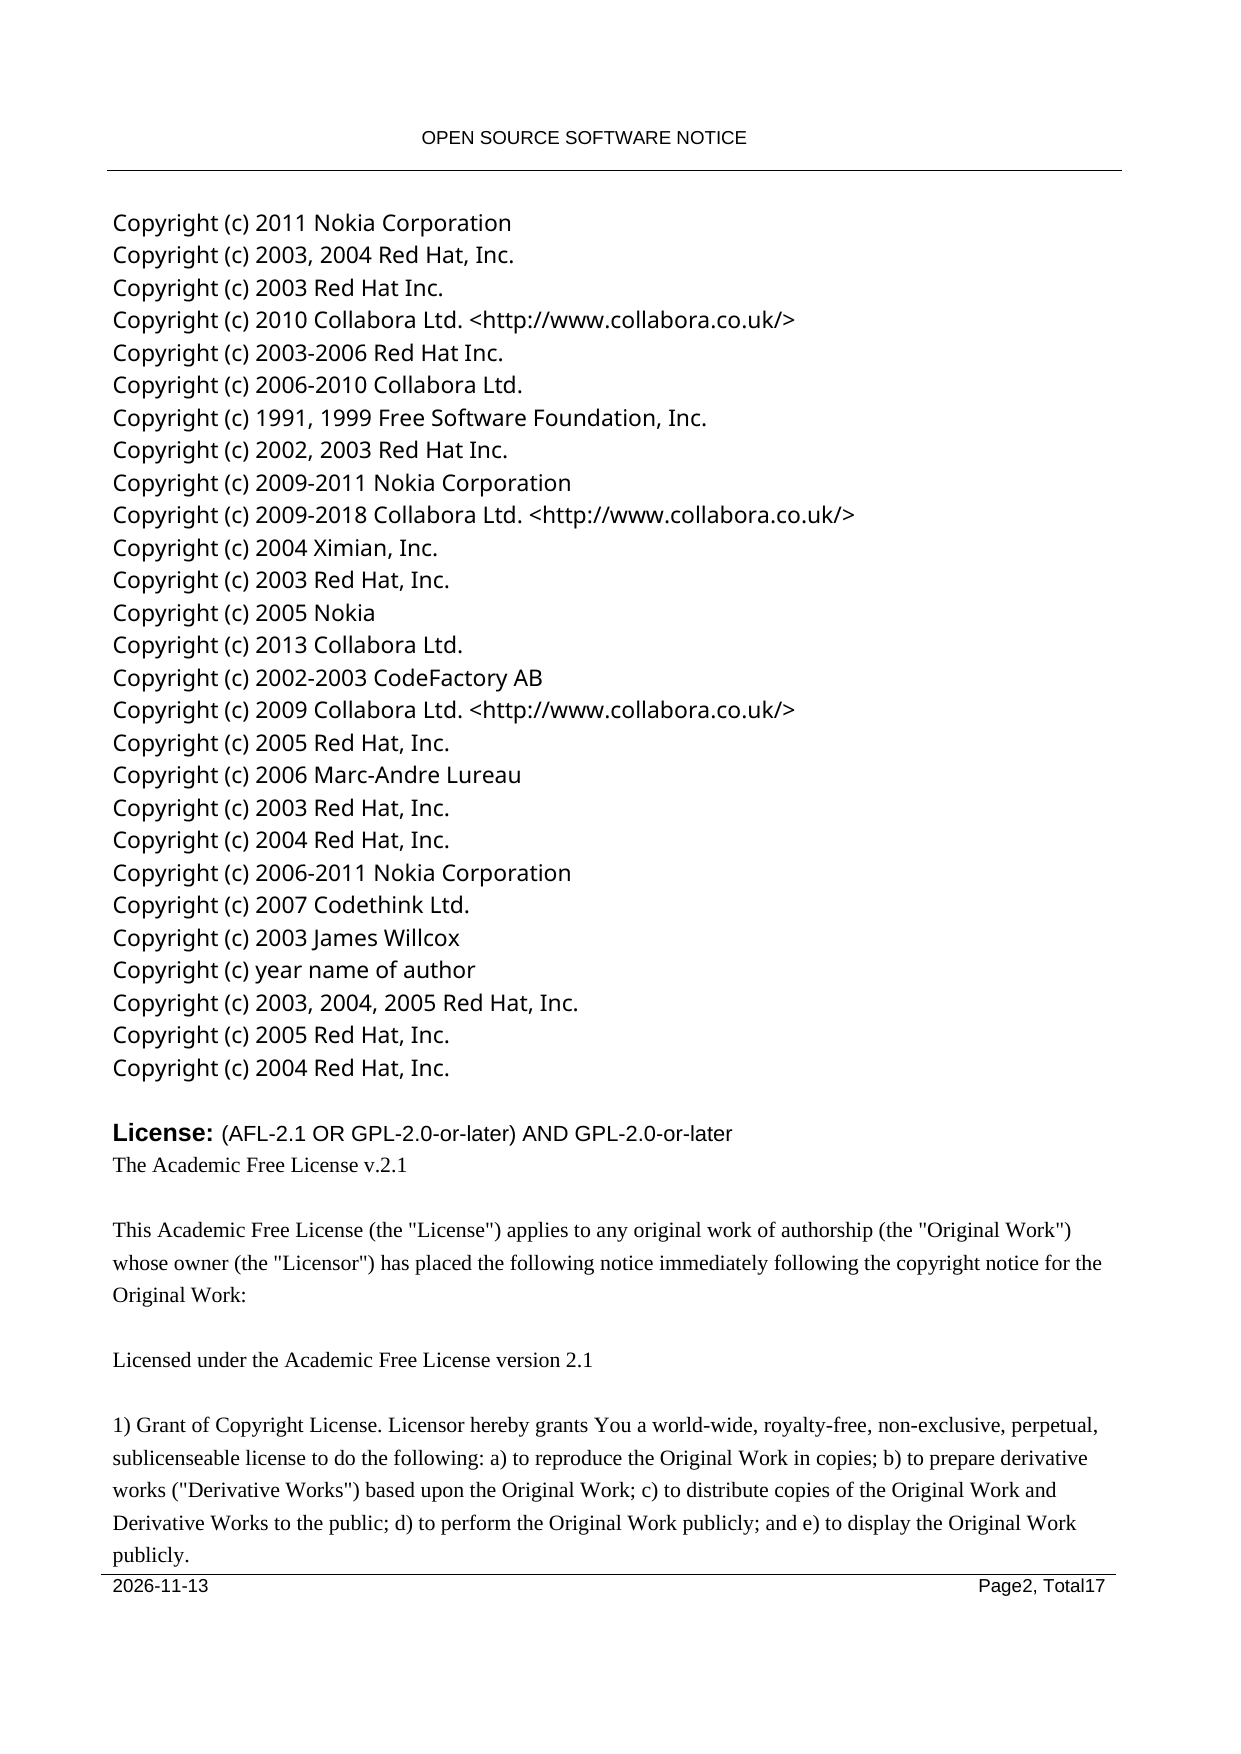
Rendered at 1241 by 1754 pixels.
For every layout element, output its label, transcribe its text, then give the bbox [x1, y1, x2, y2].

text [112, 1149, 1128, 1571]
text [112, 206, 1128, 1116]
text License: (AFL-2.1 OR GPL-2.0-or-later) AND GPL-2.0-or-later [112, 1116, 1128, 1149]
